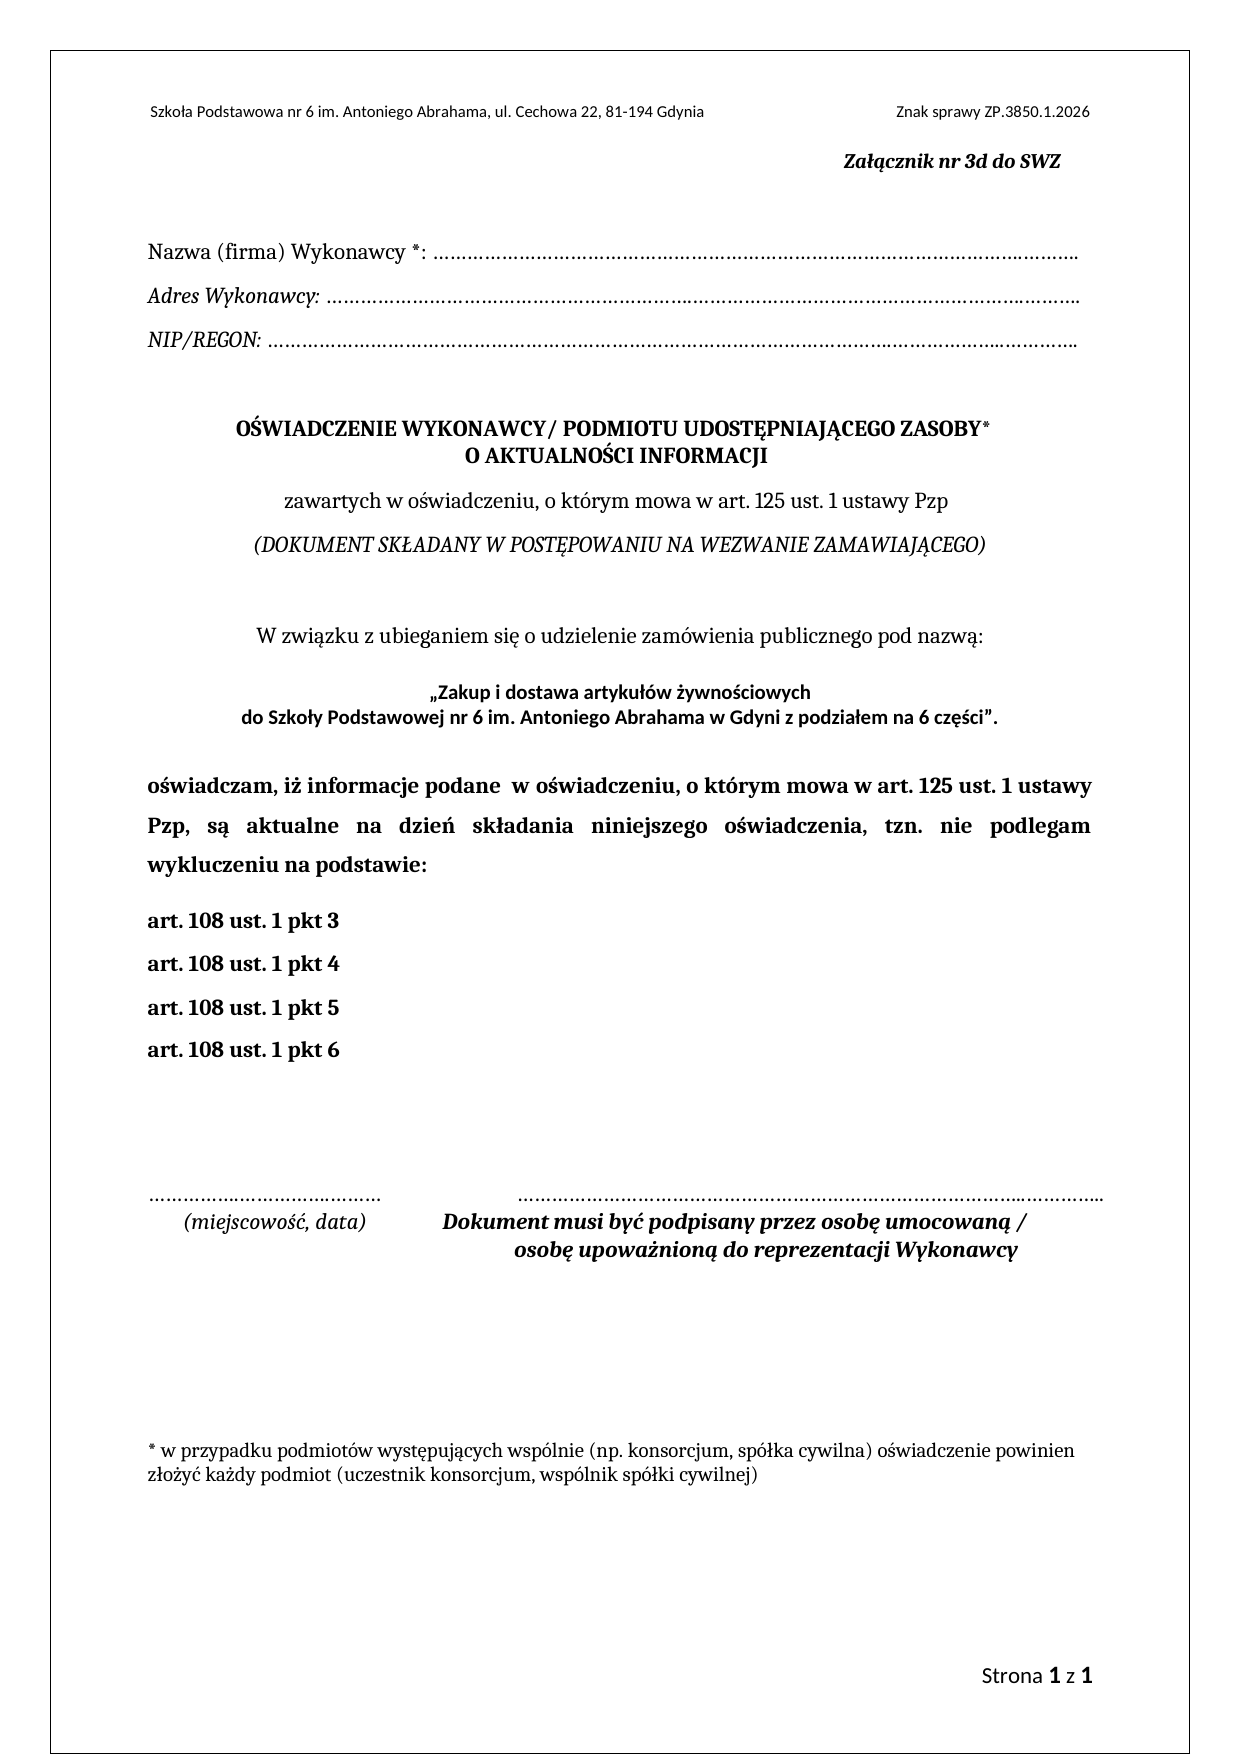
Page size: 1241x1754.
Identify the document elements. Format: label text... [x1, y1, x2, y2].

text Załącznik nr 3d do SWZ [811, 150, 1093, 174]
text art. 108 ust. 1 pkt 5 [147, 994, 1093, 1021]
text art. 108 ust. 1 pkt 4 [147, 951, 1093, 978]
text zawartych w oświadczeniu, o którym mowa w art. 125 ust. 1 ustawy Pzp [147, 487, 1085, 514]
text * w przypadku podmiotów występujących wspólnie (np. konsorcjum, spółka cywilna) oświadczenie powinien złożyć każdy podmiot (uczestnik konsorcjum, wspólnik spółki cywilnej) [147, 1439, 1093, 1487]
text Adres Wykonawcy: ……………………………………………………….………………………………………………….………. [147, 283, 1090, 309]
text (DOKUMENT SKŁADANY W POSTĘPOWANIU NA WEZWANIE ZAMAWIAJĄCEGO) [147, 532, 1093, 558]
text „Zakup i dostawa artykułów żywnościowych [147, 679, 1093, 704]
text art. 108 ust. 1 pkt 6 [147, 1037, 1093, 1064]
text do Szkoły Podstawowej nr 6 im. Antoniego Abrahama w Gdyni z podziałem na 6 części”. [147, 704, 1093, 730]
text W związku z ubieganiem się o udzielenie zamówienia publicznego pod nazwą: [147, 623, 1093, 649]
text NIP/REGON: ……………………………………………………………………………………………….………………..…………. [147, 327, 1090, 353]
text (miejscowość, data) Dokument musi być podpisany przez osobę umocowaną / [147, 1209, 1137, 1235]
text oświadczam, iż informacje podane w oświadczeniu, o którym mowa w art. 125 ust. 1 ustawy Pzp, są aktualne na dzień składania niniejszego oświadczenia, tzn. nie podlegam wykluczeniu na podstawie: [147, 773, 1093, 878]
list osobę upoważnioną do reprezentacji Wykonawcy [222, 1236, 1049, 1263]
text art. 108 ust. 1 pkt 3 [147, 908, 1093, 934]
text …………….…………….……… ……………………………………………………………………………..………….. [147, 1181, 1137, 1207]
text OŚWIADCZENIE WYKONAWCY/ PODMIOTU UDOSTĘPNIAJĄCEGO ZASOBY* O AKTUALNOŚCI INFORMACJI [147, 416, 1085, 469]
text Nazwa (firma) Wykonawcy *: ………………………………………………………………………………………….………. [147, 238, 1090, 265]
